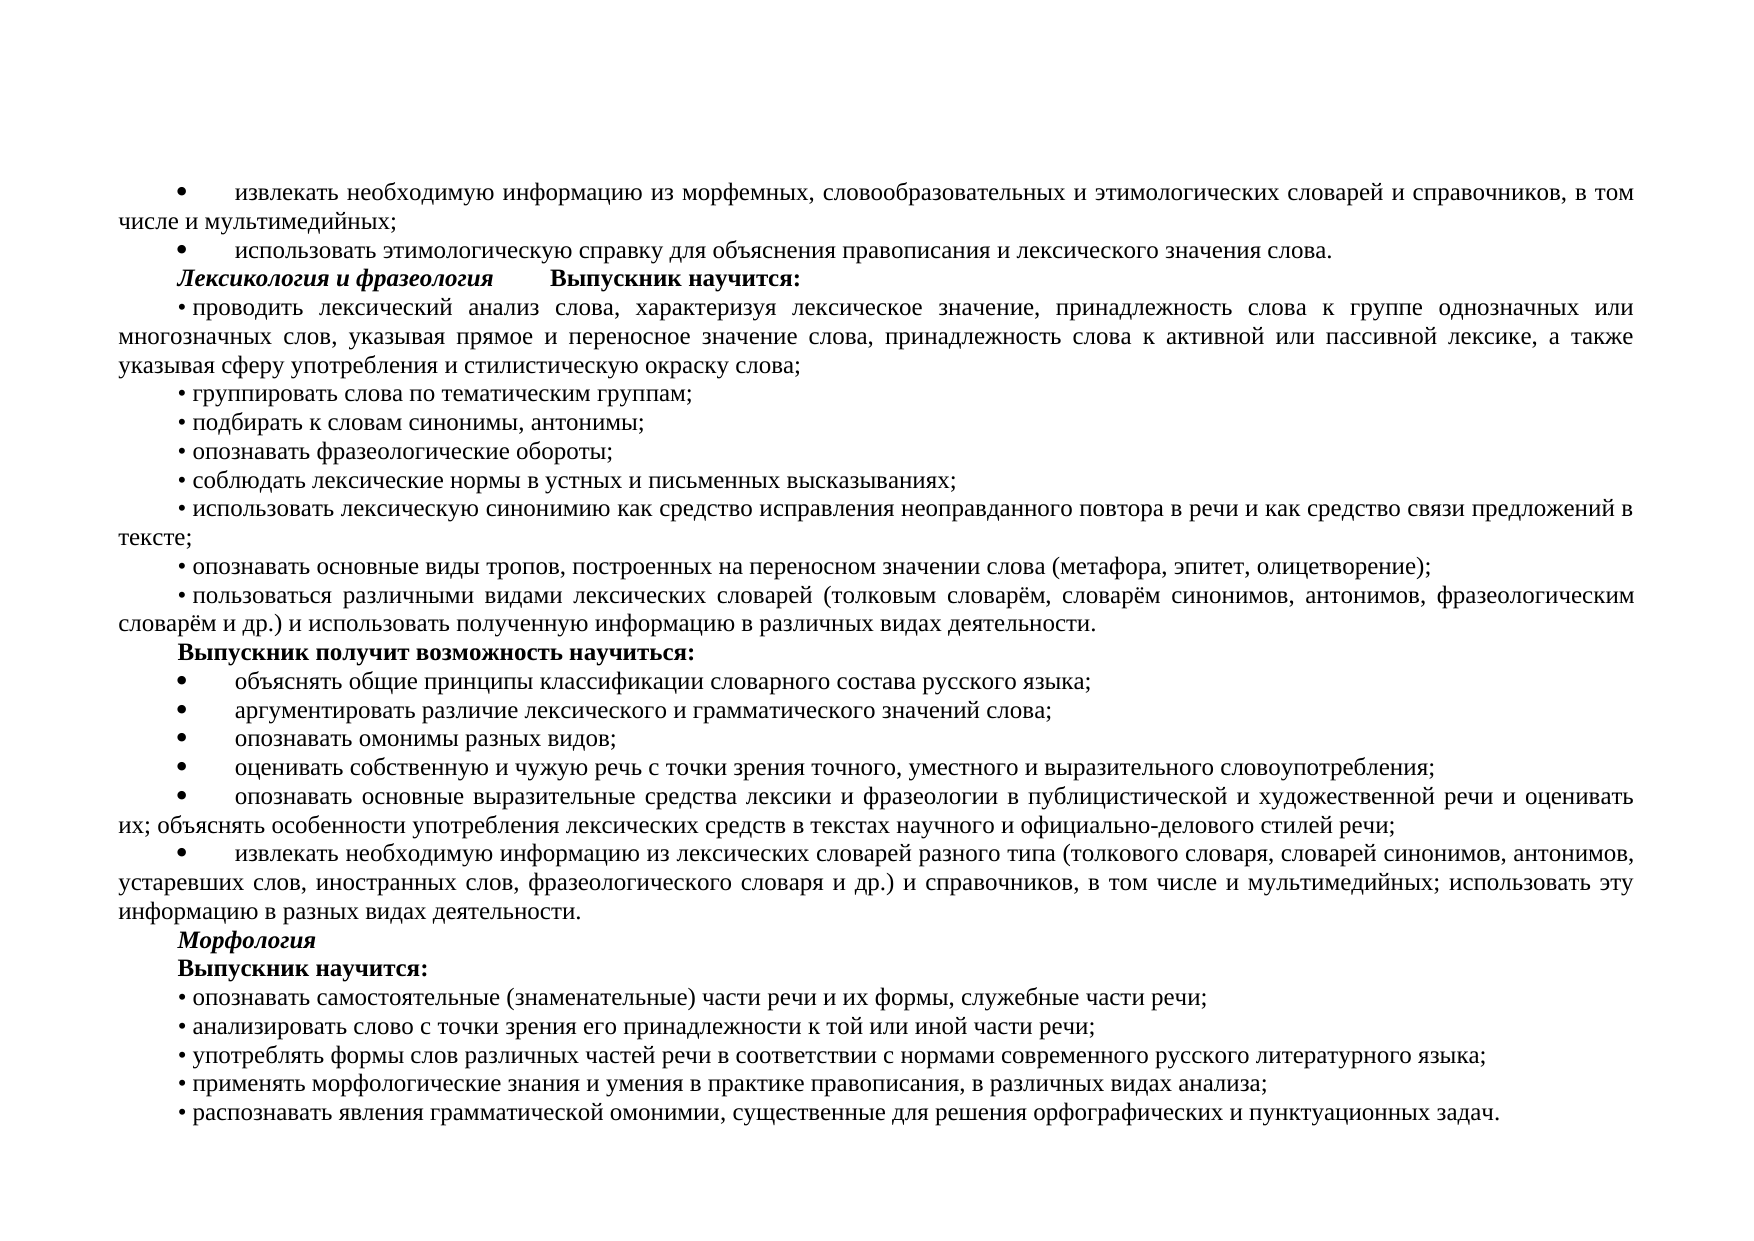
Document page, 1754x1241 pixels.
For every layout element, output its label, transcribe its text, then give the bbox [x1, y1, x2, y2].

list извлекать необходимую информацию из лексических словарей разного типа (толкового словаря, словарей синонимов, антонимов, устаревших слов, иностранных слов, фразеологического словаря и др.) и справочников, в том числе и мультимедийных; использовать эту информацию в разных видах деятельности. [118, 838, 1636, 925]
text Выпускник получит возможность научиться: [118, 637, 1636, 666]
list аргументировать различие лексического и грамматического значений слова; [118, 695, 1636, 723]
text • применять морфологические знания и умения в практике правописания, в различных видах анализа; [118, 1068, 1636, 1097]
list использовать этимологическую справку для объяснения правописания и лексического значения слова. [118, 235, 1636, 263]
list оценивать собственную и чужую речь с точки зрения точного, уместного и выразительного словоупотребления; [118, 752, 1636, 781]
text • подбирать к словам синонимы, антонимы; [118, 407, 1636, 436]
text • пользоваться различными видами лексических словарей (толковым словарём, словарём синонимов, антонимов, фразеологическим словарём и др.) и использовать полученную информацию в различных видах деятельности. [118, 580, 1636, 637]
text Выпускник научится: [118, 953, 1636, 982]
text • использовать лексическую синонимию как средство исправления неоправданного повтора в речи и как средство связи предложений в тексте; [118, 493, 1636, 551]
text • проводить лексический анализ слова, характеризуя лексическое значение, принадлежность слова к группе однозначных или многозначных слов, указывая прямое и переносное значение слова, принадлежность слова к активной или пассивной лексике, а также указывая сферу употребления и стилистическую окраску слова; [118, 292, 1636, 378]
list объяснять общие принципы классификации словарного состава русского языка; [118, 666, 1636, 695]
text • соблюдать лексические нормы в устных и письменных высказываниях; [118, 465, 1636, 493]
list опознавать омонимы разных видов; [118, 723, 1636, 752]
text • опознавать фразеологические обороты; [118, 436, 1636, 465]
text Лексикология и фразеология Выпускник научится: [118, 263, 1636, 292]
text • анализировать слово с точки зрения его принадлежности к той или иной части речи; [118, 1011, 1636, 1040]
text • распознавать явления грамматической омонимии, существенные для решения орфографических и пунктуационных задач. [118, 1097, 1636, 1126]
list извлекать необходимую информацию из морфемных, словообразовательных и этимологических словарей и справочников, в том числе и мультимедийных; [118, 177, 1636, 235]
text • употреблять формы слов различных частей речи в соответствии с нормами современного русского литературного языка; [118, 1040, 1636, 1068]
list опознавать основные выразительные средства лексики и фразеологии в публицистической и художественной речи и оценивать их; объяснять особенности употребления лексических средств в текстах научного и официально-делового стилей речи; [118, 781, 1636, 838]
text • опознавать основные виды тропов, построенных на переносном значении слова (метафора, эпитет, олицетворение); [118, 551, 1636, 580]
text • группировать слова по тематическим группам; [118, 378, 1636, 407]
text • опознавать самостоятельные (знаменательные) части речи и их формы, служебные части речи; [118, 982, 1636, 1011]
text Морфология [118, 925, 1636, 953]
